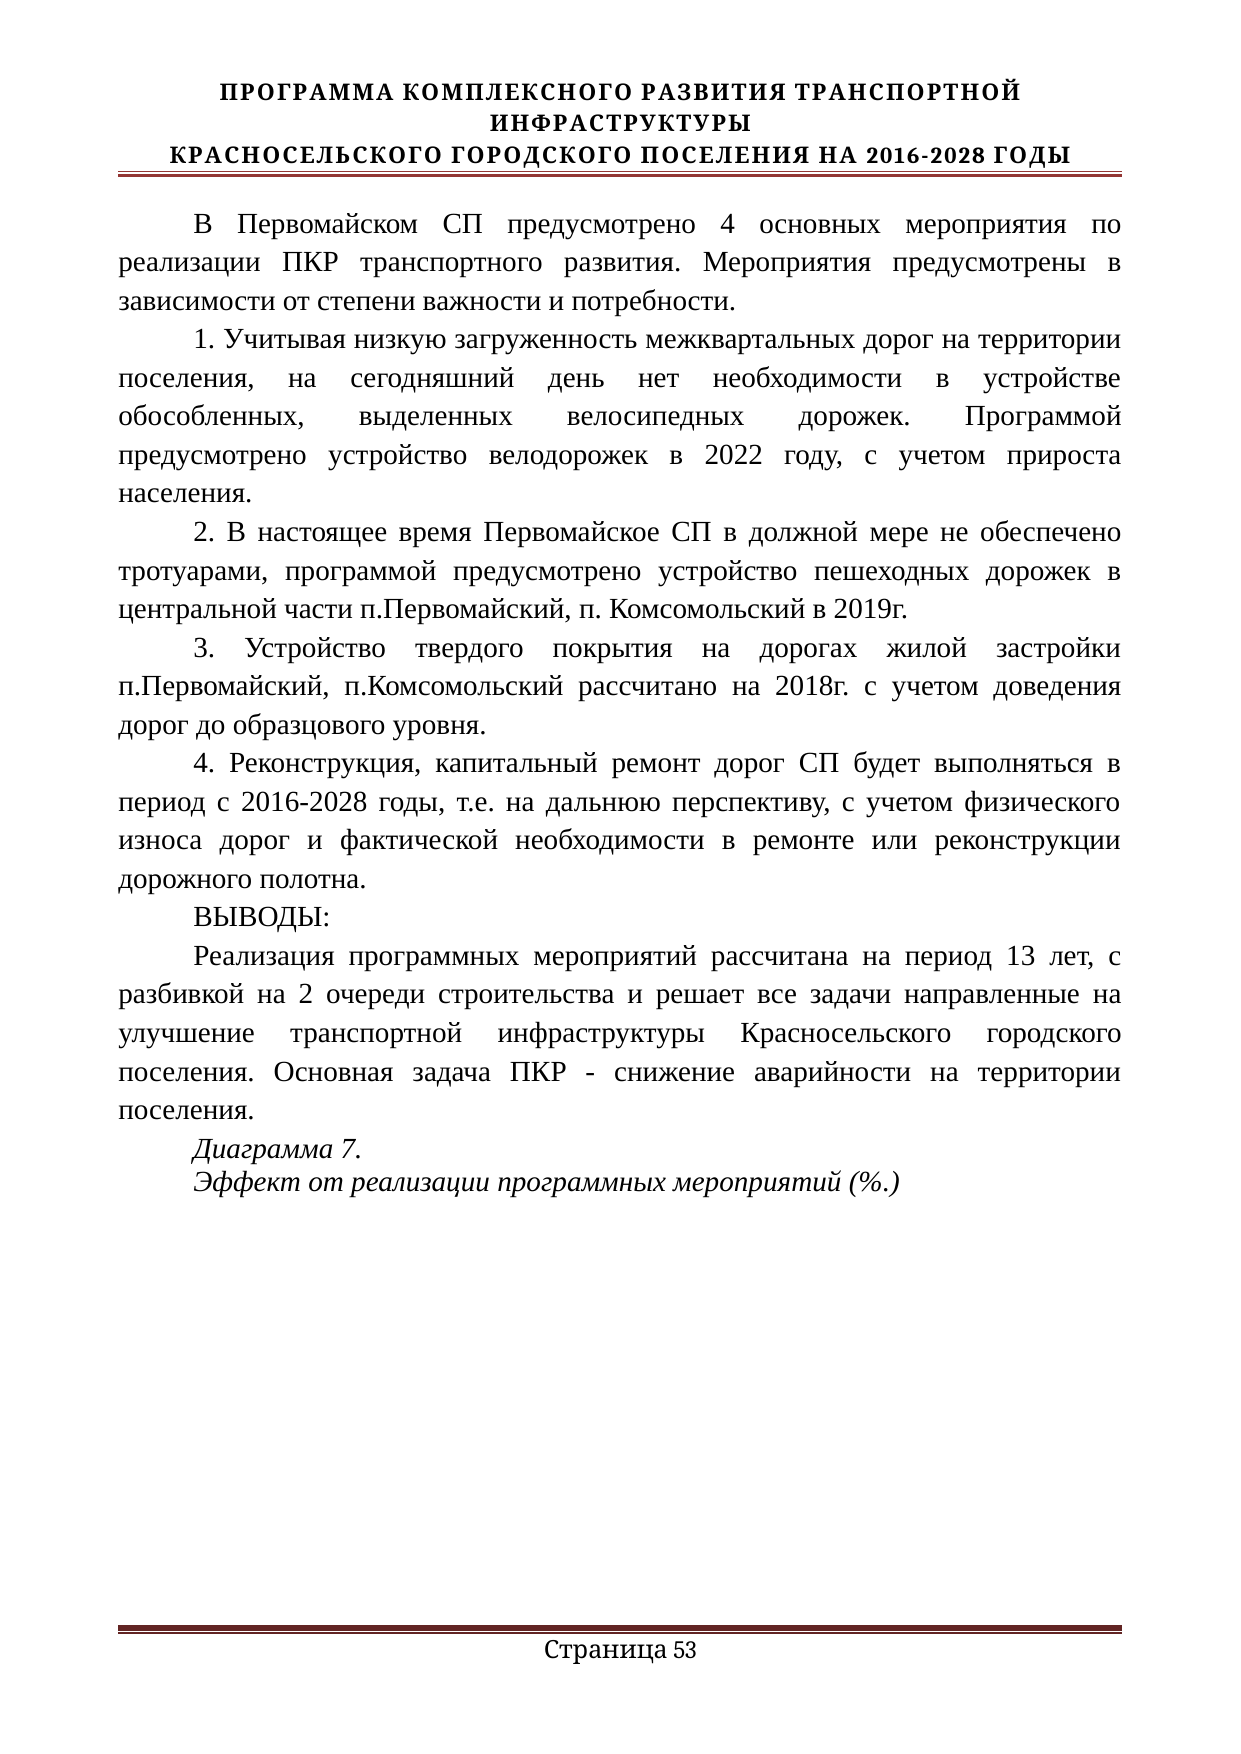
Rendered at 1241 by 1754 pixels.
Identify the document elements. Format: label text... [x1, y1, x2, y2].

list Эффект от реализации программных мероприятий (%.) [193, 1164, 1122, 1198]
text ВЫВОДЫ: [118, 899, 1122, 933]
text Диаграмма 7. [193, 1131, 1122, 1164]
text 2. В настоящее время Первомайское СП в должной мере не обеспечено тротуарами, программой предусмотрено устройство пешеходных дорожек в центральной части п.Первомайский, п. Комсомольский в 2019г. [118, 514, 1122, 625]
text 4. Реконструкция, капитальный ремонт дорог СП будет выполняться в период с 2016-2028 годы, т.е. на дальнюю перспективу, с учетом физического износа дорог и фактической необходимости в ремонте или реконструкции дорожного полотна. [118, 745, 1122, 894]
text Реализация программных мероприятий рассчитана на период 13 лет, с разбивкой на 2 очереди строительства и решает все задачи направленные на улучшение транспортной инфраструктуры Красносельского городского поселения. Основная задача ПКР - снижение аварийности на территории поселения. [118, 938, 1122, 1126]
text 1. Учитывая низкую загруженность межквартальных дорог на территории поселения, на сегодняшний день нет необходимости в устройстве обособленных, выделенных велосипедных дорожек. Программой предусмотрено устройство велодорожек в 2022 году, с учетом прироста населения. [118, 321, 1122, 509]
text В Первомайском СП предусмотрено 4 основных мероприятия по реализации ПКР транспортного развития. Мероприятия предусмотрены в зависимости от степени важности и потребности. [118, 206, 1122, 316]
text 3. Устройство твердого покрытия на дорогах жилой застройки п.Первомайский, п.Комсомольский рассчитано на 2018г. с учетом доведения дорог до образцового уровня. [118, 630, 1122, 740]
